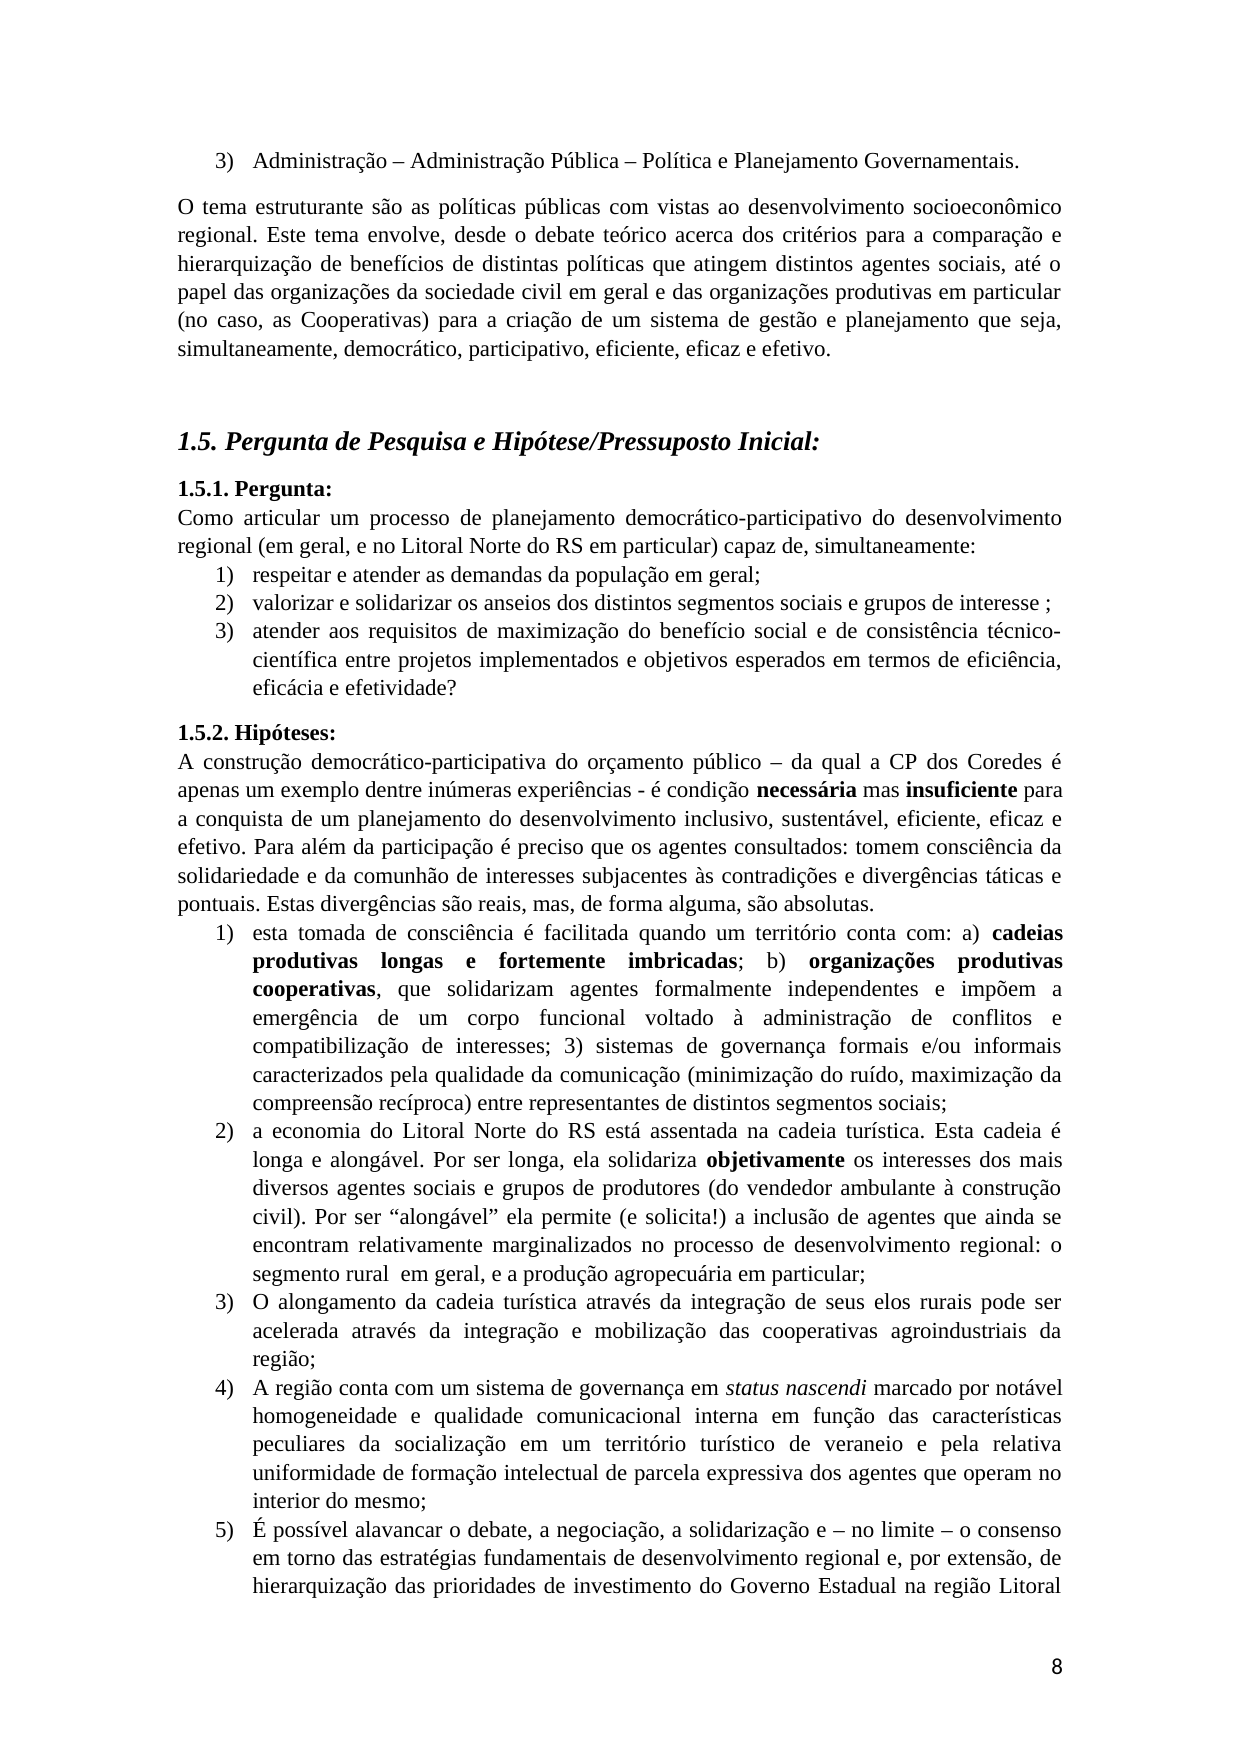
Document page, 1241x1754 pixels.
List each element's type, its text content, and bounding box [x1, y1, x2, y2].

list Administração – Administração Pública – Política e Planejamento Governamentais. [215, 148, 1063, 174]
list a economia do Litoral Norte do RS está assentada na cadeia turística. Esta cadeia é longa e alongável. Por ser longa, ela solidariza objetivamente os interesses dos mais diversos agentes sociais e grupos de produtores (do vendedor ambulante à construção civil). Por ser “alongável” ela permite (e solicita!) a inclusão de agentes que ainda se encontram relativamente marginalizados no processo de desenvolvimento regional: o segmento rural em geral, e a produção agropecuária em particular; [215, 1118, 1063, 1286]
list atender aos requisitos de maximização do benefício social e de consistência técnico-científica entre projetos implementados e objetivos esperados em termos de eficiência, eficácia e efetividade? [215, 617, 1063, 701]
text O tema estruturante são as políticas públicas com vistas ao desenvolvimento socioeconômico regional. Este tema envolve, desde o debate teórico acerca dos critérios para a comparação e hierarquização de benefícios de distintas políticas que atingem distintos agentes sociais, até o papel das organizações da sociedade civil em geral e das organizações produtivas em particular (no caso, as Cooperativas) para a criação de um sistema de gestão e planejamento que seja, simultaneamente, democrático, participativo, eficiente, eficaz e efetivo. [177, 193, 1063, 361]
list O alongamento da cadeia turística através da integração de seus elos rurais pode ser acelerada através da integração e mobilização das cooperativas agroindustriais da região; [215, 1288, 1063, 1371]
list A região conta com um sistema de governança em status nascendi marcado por notável homogeneidade e qualidade comunicacional interna em função das características peculiares da socialização em um território turístico de veraneio e pela relativa uniformidade de formação intelectual de parcela expressiva dos agentes que operam no interior do mesmo; [215, 1373, 1063, 1514]
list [215, 1516, 1063, 1599]
text Como articular um processo de planejamento democrático-participativo do desenvolvimento regional (em geral, e no Litoral Norte do RS em particular) capaz de, simultaneamente: [177, 504, 1063, 558]
list esta tomada de consciência é facilitada quando um território conta com: a) cadeias produtivas longas e fortemente imbricadas; b) organizações produtivas cooperativas, que solidarizam agentes formalmente independentes e impõem a emergência de um corpo funcional voltado à administração de conflitos e compatibilização de interesses; 3) sistemas de governança formais e/ou informais caracterizados pela qualidade da comunicação (minimização do ruído, maximização da compreensão recíproca) entre representantes de distintos segmentos sociais; [215, 918, 1063, 1116]
list respeitar e atender as demandas da população em geral; [215, 561, 1063, 587]
list valorizar e solidarizar os anseios dos distintos segmentos sociais e grupos de interesse ; [215, 589, 1063, 615]
text A construção democrático-participativa do orçamento público – da qual a CP dos Coredes é apenas um exemplo dentre inúmeras experiências - é condição necessária mas insuficiente para a conquista de um planejamento do desenvolvimento inclusivo, sustentável, eficiente, eficaz e efetivo. Para além da participação é preciso que os agentes consultados: tomem consciência da solidariedade e da comunhão de interesses subjacentes às contradições e divergências táticas e pontuais. Estas divergências são reais, mas, de forma alguma, são absolutas. [177, 748, 1063, 916]
text 1.5.1. Pergunta: [177, 475, 1063, 502]
text 1.5.2. Hipóteses: [177, 719, 1063, 746]
text 1.5. Pergunta de Pesquisa e Hipótese/Pressuposto Inicial: [177, 425, 1063, 456]
